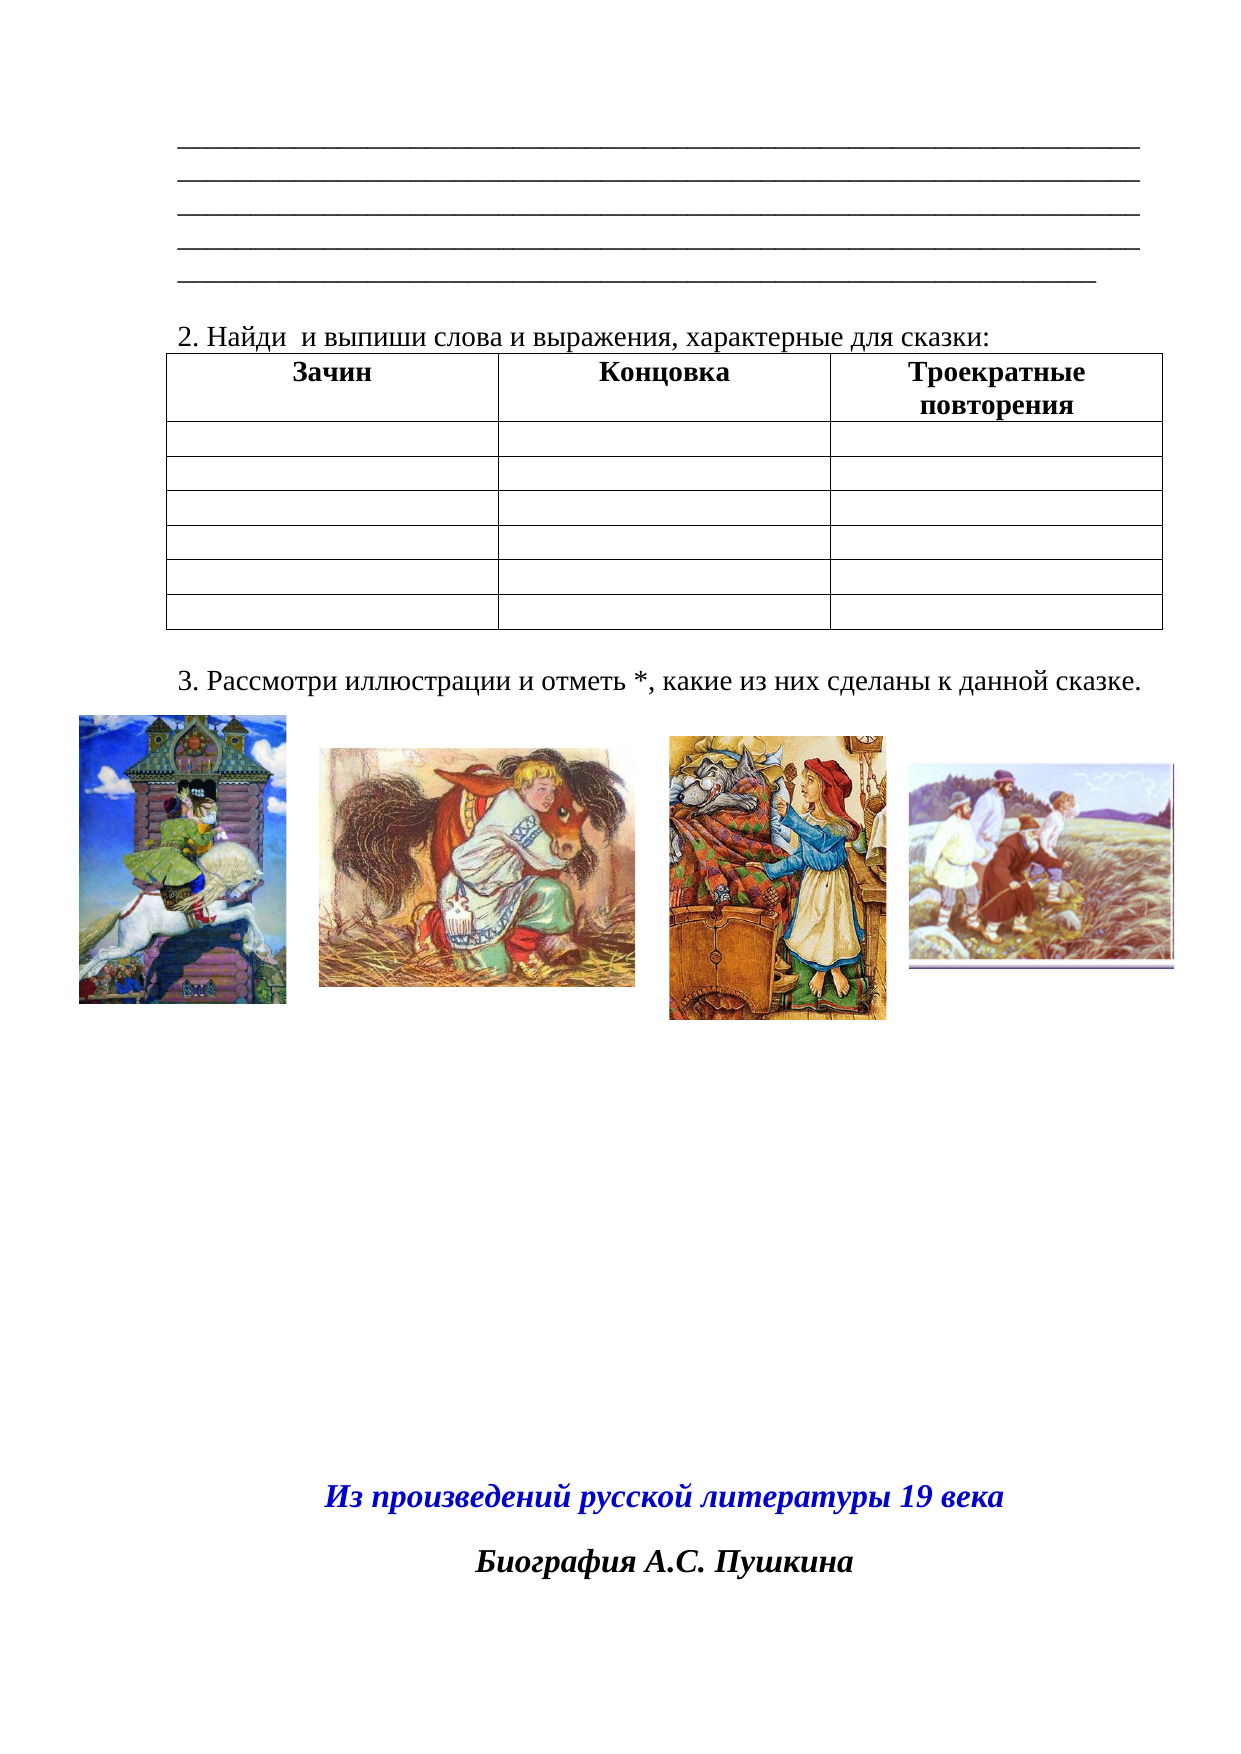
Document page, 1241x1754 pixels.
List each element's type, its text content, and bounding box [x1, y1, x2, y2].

text 3. Рассмотри иллюстрации и отметь *, какие из них сделаны к данной сказке. [177, 663, 1152, 697]
text Биография А.С. Пушкина [177, 1541, 1152, 1579]
table_header Концовка [499, 354, 830, 421]
table_cell [167, 526, 498, 559]
table_cell [499, 457, 830, 490]
table_cell [831, 491, 1162, 525]
table_cell [167, 595, 498, 628]
table_cell [499, 595, 830, 628]
table_header Троекратные повторения [831, 354, 1162, 421]
table_cell [831, 560, 1162, 594]
table_cell [499, 422, 830, 456]
table_cell [167, 457, 498, 490]
table_cell [831, 526, 1162, 559]
table_cell [167, 422, 498, 456]
table_cell [499, 560, 830, 594]
table_cell [831, 422, 1162, 456]
table_header Зачин [167, 354, 498, 421]
picture [908, 762, 1175, 969]
text 2. Найди и выпиши слова и выражения, характерные для сказки: [177, 319, 1152, 353]
picture [79, 715, 287, 1004]
picture [669, 736, 887, 1020]
table_cell [499, 526, 830, 559]
table_cell [167, 491, 498, 525]
picture [318, 748, 636, 987]
table_cell [499, 491, 830, 525]
table_cell [167, 560, 498, 594]
table_cell [831, 595, 1162, 628]
text Из произведений русской литературы 19 века [177, 1476, 1152, 1514]
table_cell [831, 457, 1162, 490]
